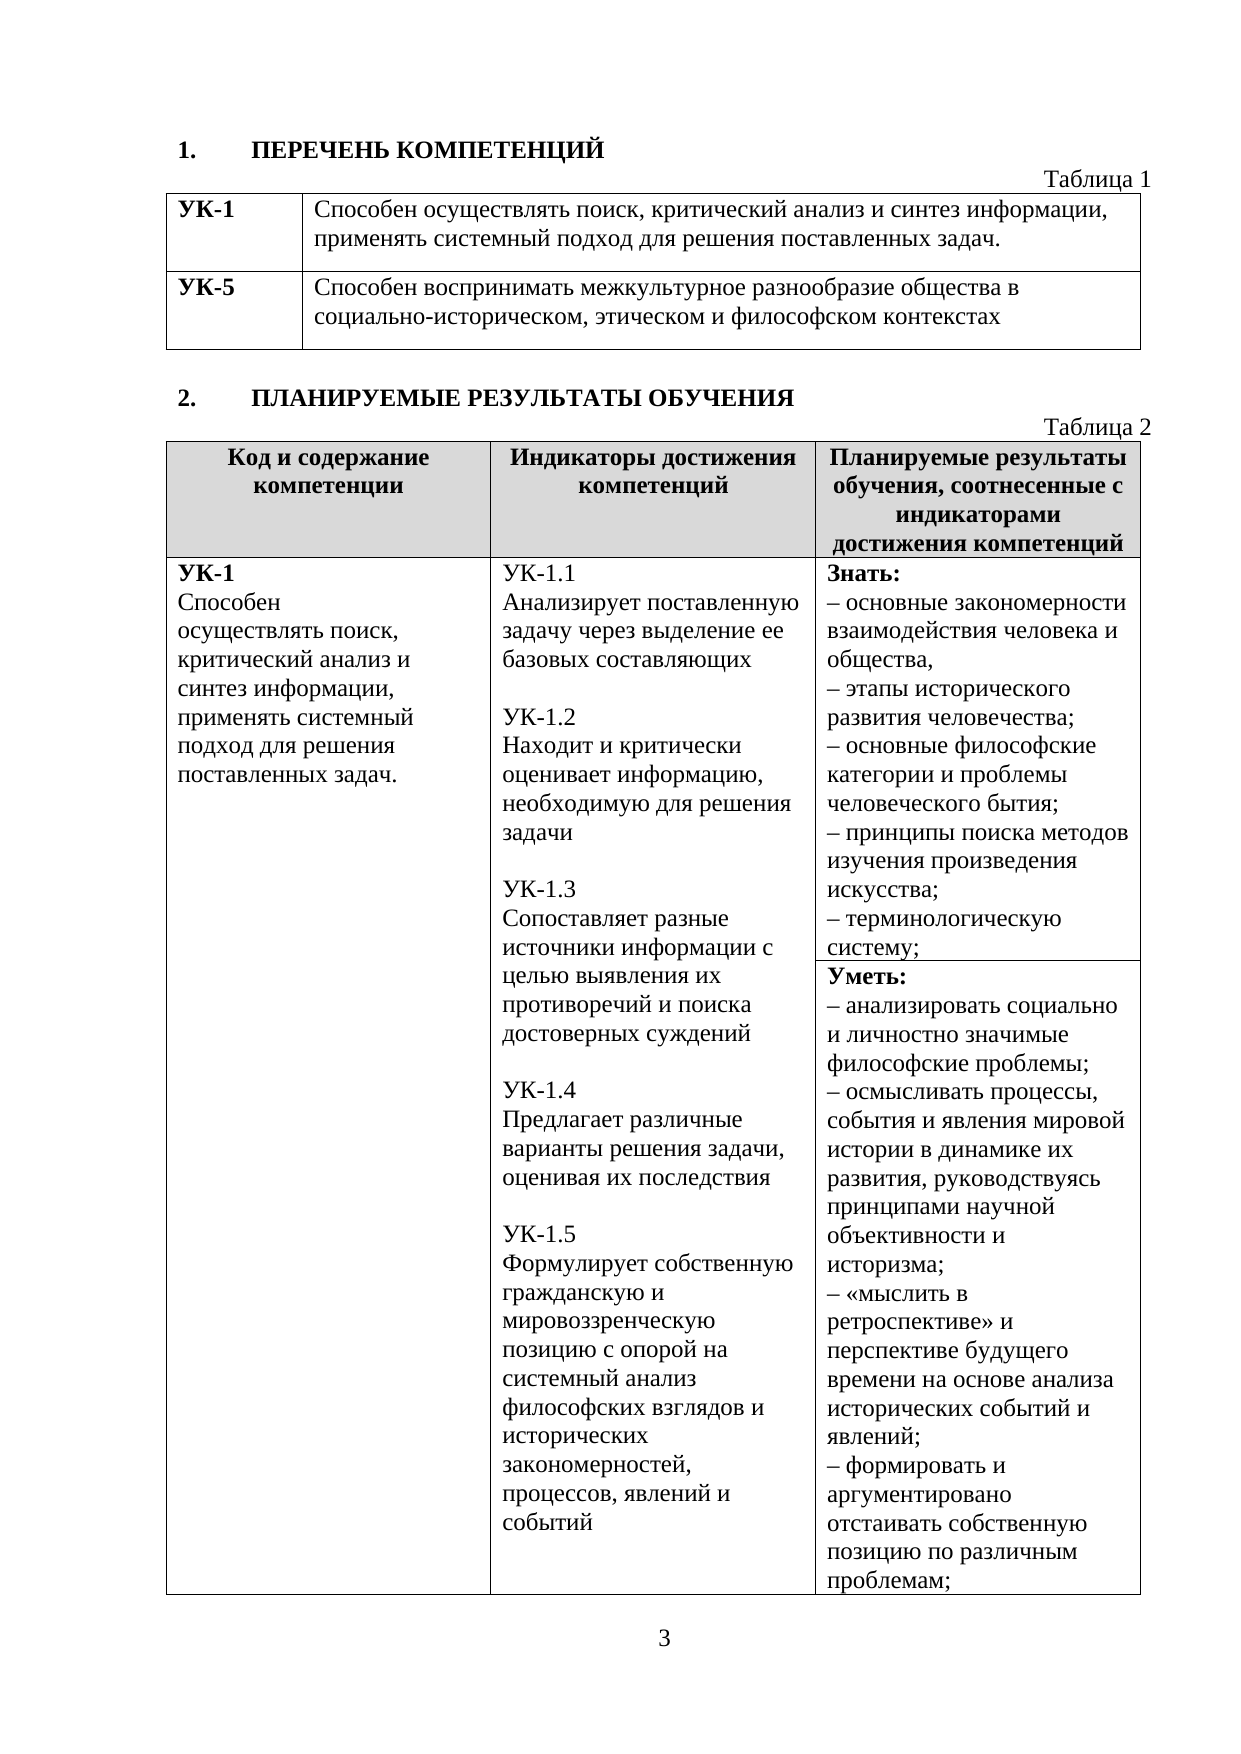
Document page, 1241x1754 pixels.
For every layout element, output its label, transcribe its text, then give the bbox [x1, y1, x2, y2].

list Таблица 1 [177, 164, 1152, 193]
list Таблица 2 [177, 412, 1152, 441]
table_header Способен осуществлять поиск, критический анализ и синтез информации, применять системный подход для решения поставленных задач. [303, 194, 1140, 271]
table_header Код и содержание компетенции [167, 442, 490, 557]
subtitle ПЕРЕЧЕНЬ КОМПЕТЕНЦИЙ [177, 136, 1152, 164]
table_cell УК-1.1 Анализирует поставленную задачу через выделение ее базовых составляющих УК-1.2 Находит и критически оценивает информацию, необходимую для решения задачи УК-1.3 Сопоставляет разные источники информации с целью выявления их противоречий и поиска достоверных суждений УК-1.4 Предлагает различные варианты решения задачи, оценивая их последствия УК-1.5 Формулирует собственную гражданскую и мировоззренческую позицию с опорой на системный анализ философских взглядов и исторических закономерностей, процессов, явлений и событий [491, 558, 815, 1594]
table_cell Знать: – основные закономерности взаимодействия человека и общества, – этапы исторического развития человечества; – основные философские категории и проблемы человеческого бытия; – принципы поиска методов изучения произведения искусства; – терминологическую систему; [816, 558, 1140, 960]
table_cell Способен воспринимать межкультурное разнообразие общества в социально-историческом, этическом и философском контекстах [303, 272, 1140, 349]
table_cell УК-1 Способен осуществлять поиск, критический анализ и синтез информации, применять системный подход для решения поставленных задач. [167, 558, 490, 1594]
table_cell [816, 961, 1140, 1594]
table_cell УК-5 [167, 272, 302, 349]
table_header Планируемые результаты обучения, соотнесенные с индикаторами достижения компетенций [816, 442, 1140, 557]
table_header Индикаторы достижения компетенций [491, 442, 815, 557]
subtitle ПЛАНИРУЕМЫЕ РЕЗУЛЬТАТЫ ОБУЧЕНИЯ [177, 383, 1152, 412]
table_header УК-1 [167, 194, 302, 271]
